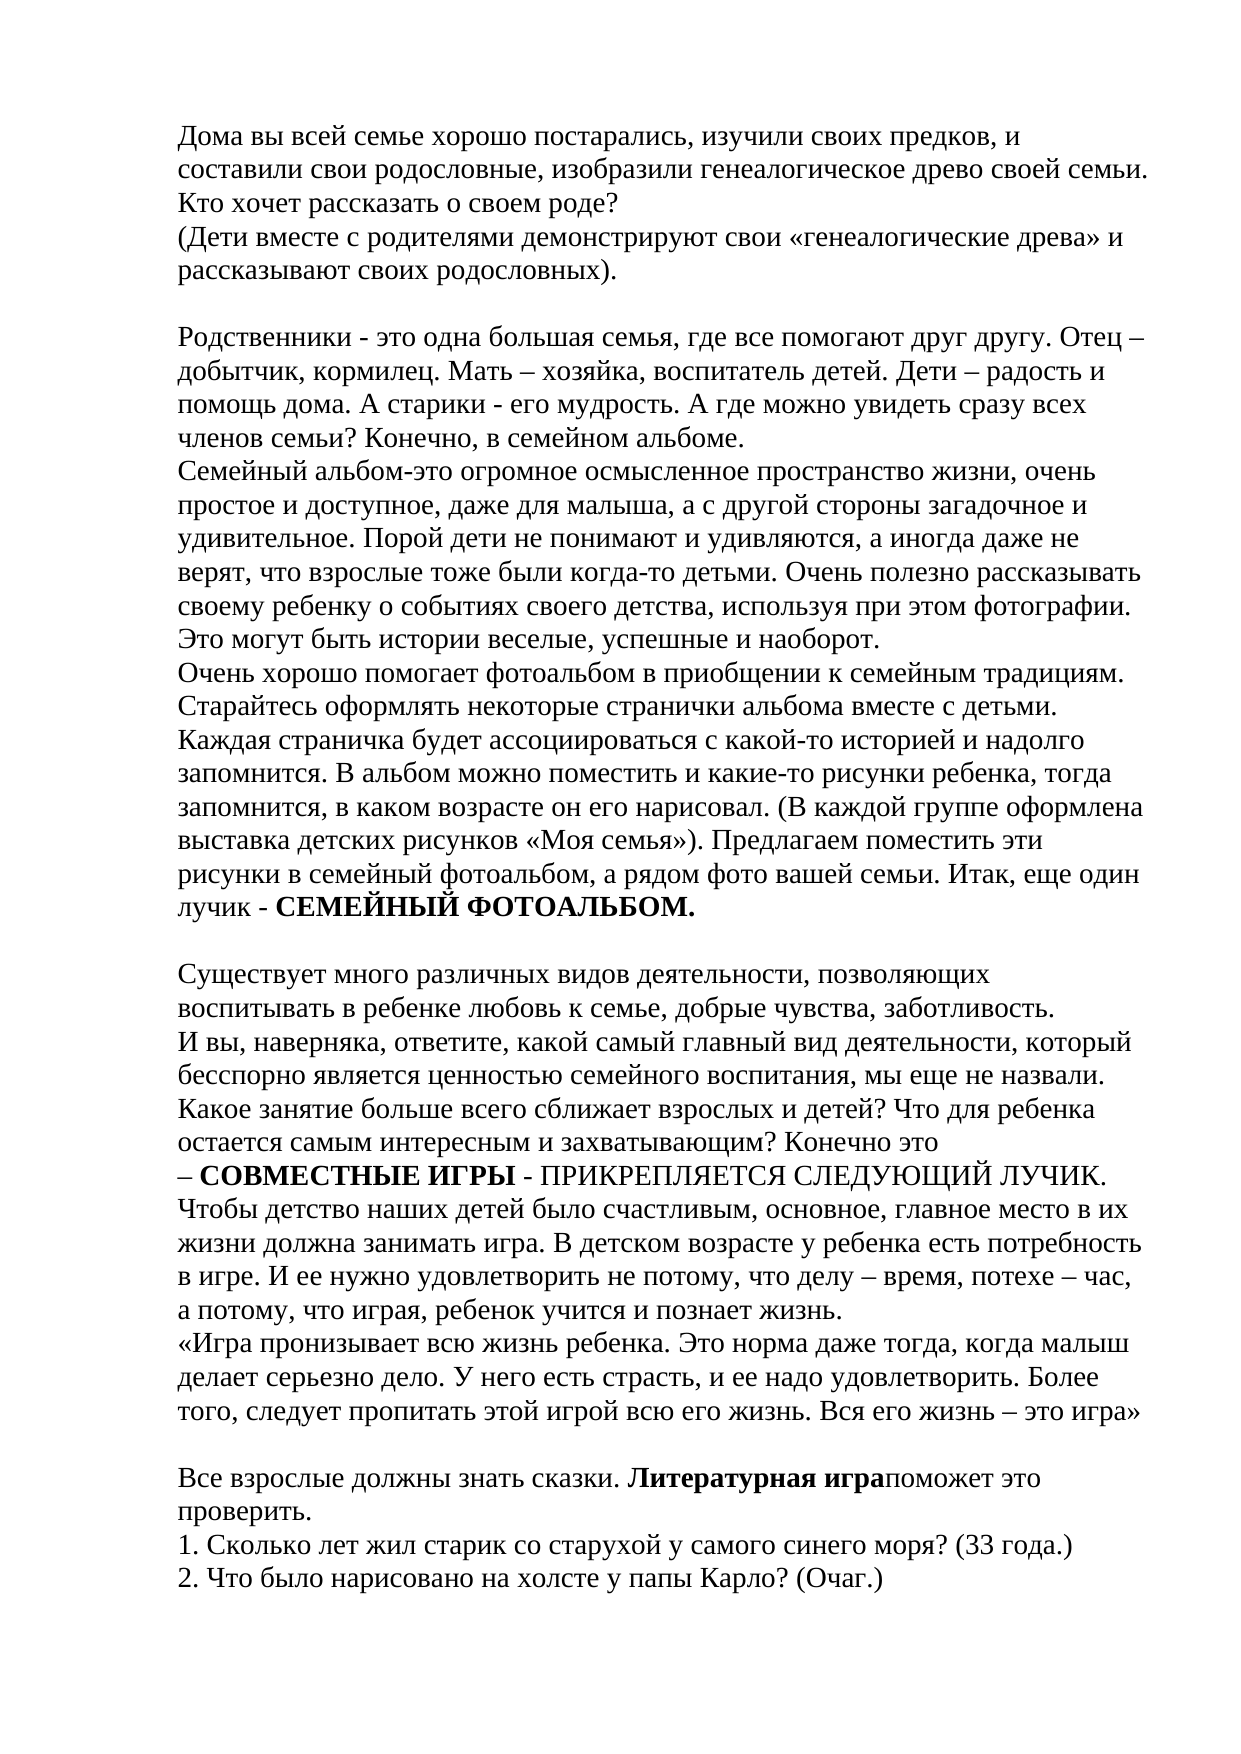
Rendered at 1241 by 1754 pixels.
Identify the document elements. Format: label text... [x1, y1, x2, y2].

text Семейный альбом-это огромное осмысленное пространство жизни, очень простое и доступное, даже для малыша, а с другой стороны загадочное и удивительное. Порой дети не понимают и удивляются, а иногда даже не верят, что взрослые тоже были когда-то детьми. Очень полезно рассказывать своему ребенку о событиях своего детства, используя при этом фотографии. Это могут быть истории веселые, успешные и наоборот. [177, 453, 1152, 655]
text 2. Что было нарисовано на холсте у папы Карло? (Очаг.) [177, 1560, 1152, 1594]
text Существует много различных видов деятельности, позволяющих воспитывать в ребенке любовь к семье, добрые чувства, заботливость. [177, 957, 1152, 1024]
text Очень хорошо помогает фотоальбом в приобщении к семейным традициям. Старайтесь оформлять некоторые странички альбома вместе с детьми. Каждая страничка будет ассоциироваться с какой-то историей и надолго запомнится. В альбом можно поместить и какие-то рисунки ребенка, тогда запомнится, в каком возрасте он его нарисовал. (В каждой группе оформлена выставка детских рисунков «Моя семья»). Предлагаем поместить эти рисунки в семейный фотоальбом, а рядом фото вашей семьи. Итак, еще один лучик - СЕМЕЙНЫЙ ФОТОАЛЬБОМ. [177, 655, 1152, 923]
text И вы, наверняка, ответите, какой самый главный вид деятельности, который бесспорно является ценностью семейного воспитания, мы еще не назвали. Какое занятие больше всего сближает взрослых и детей? Что для ребенка остается самым интересным и захватывающим? Конечно это – СОВМЕСТНЫЕ ИГРЫ - ПРИКРЕПЛЯЕТСЯ СЛЕДУЮЩИЙ ЛУЧИК. Чтобы детство наших детей было счастливым, основное, главное место в их жизни должна занимать игра. В детском возрасте у ребенка есть потребность в игре. И ее нужно удовлетворить не потому, что делу – время, потехе – час, а потому, что играя, ребенок учится и познает жизнь. [177, 1024, 1152, 1326]
text Все взрослые должны знать сказки. Литературная играпоможет это проверить. [177, 1460, 1152, 1527]
text Дома вы всей семье хорошо постарались, изучили своих предков, и составили свои родословные, изобразили генеалогическое древо своей семьи. Кто хочет рассказать о своем роде? [177, 118, 1152, 219]
text «Игра пронизывает всю жизнь ребенка. Это норма даже тогда, когда малыш делает серьезно дело. У него есть страсть, и ее надо удовлетворить. Более того, следует пропитать этой игрой всю его жизнь. Вся его жизнь – это игра» [177, 1326, 1152, 1426]
text (Дети вместе с родителями демонстрируют свои «генеалогические древа» и рассказывают своих родословных). [177, 219, 1152, 286]
text 1. Сколько лет жил старик со старухой у самого синего моря? (33 года.) [177, 1527, 1152, 1560]
text Родственники - это одна большая семья, где все помогают друг другу. Отец – добытчик, кормилец. Мать – хозяйка, воспитатель детей. Дети – радость и помощь дома. А старики - его мудрость. А где можно увидеть сразу всех членов семьи? Конечно, в семейном альбоме. [177, 319, 1152, 453]
